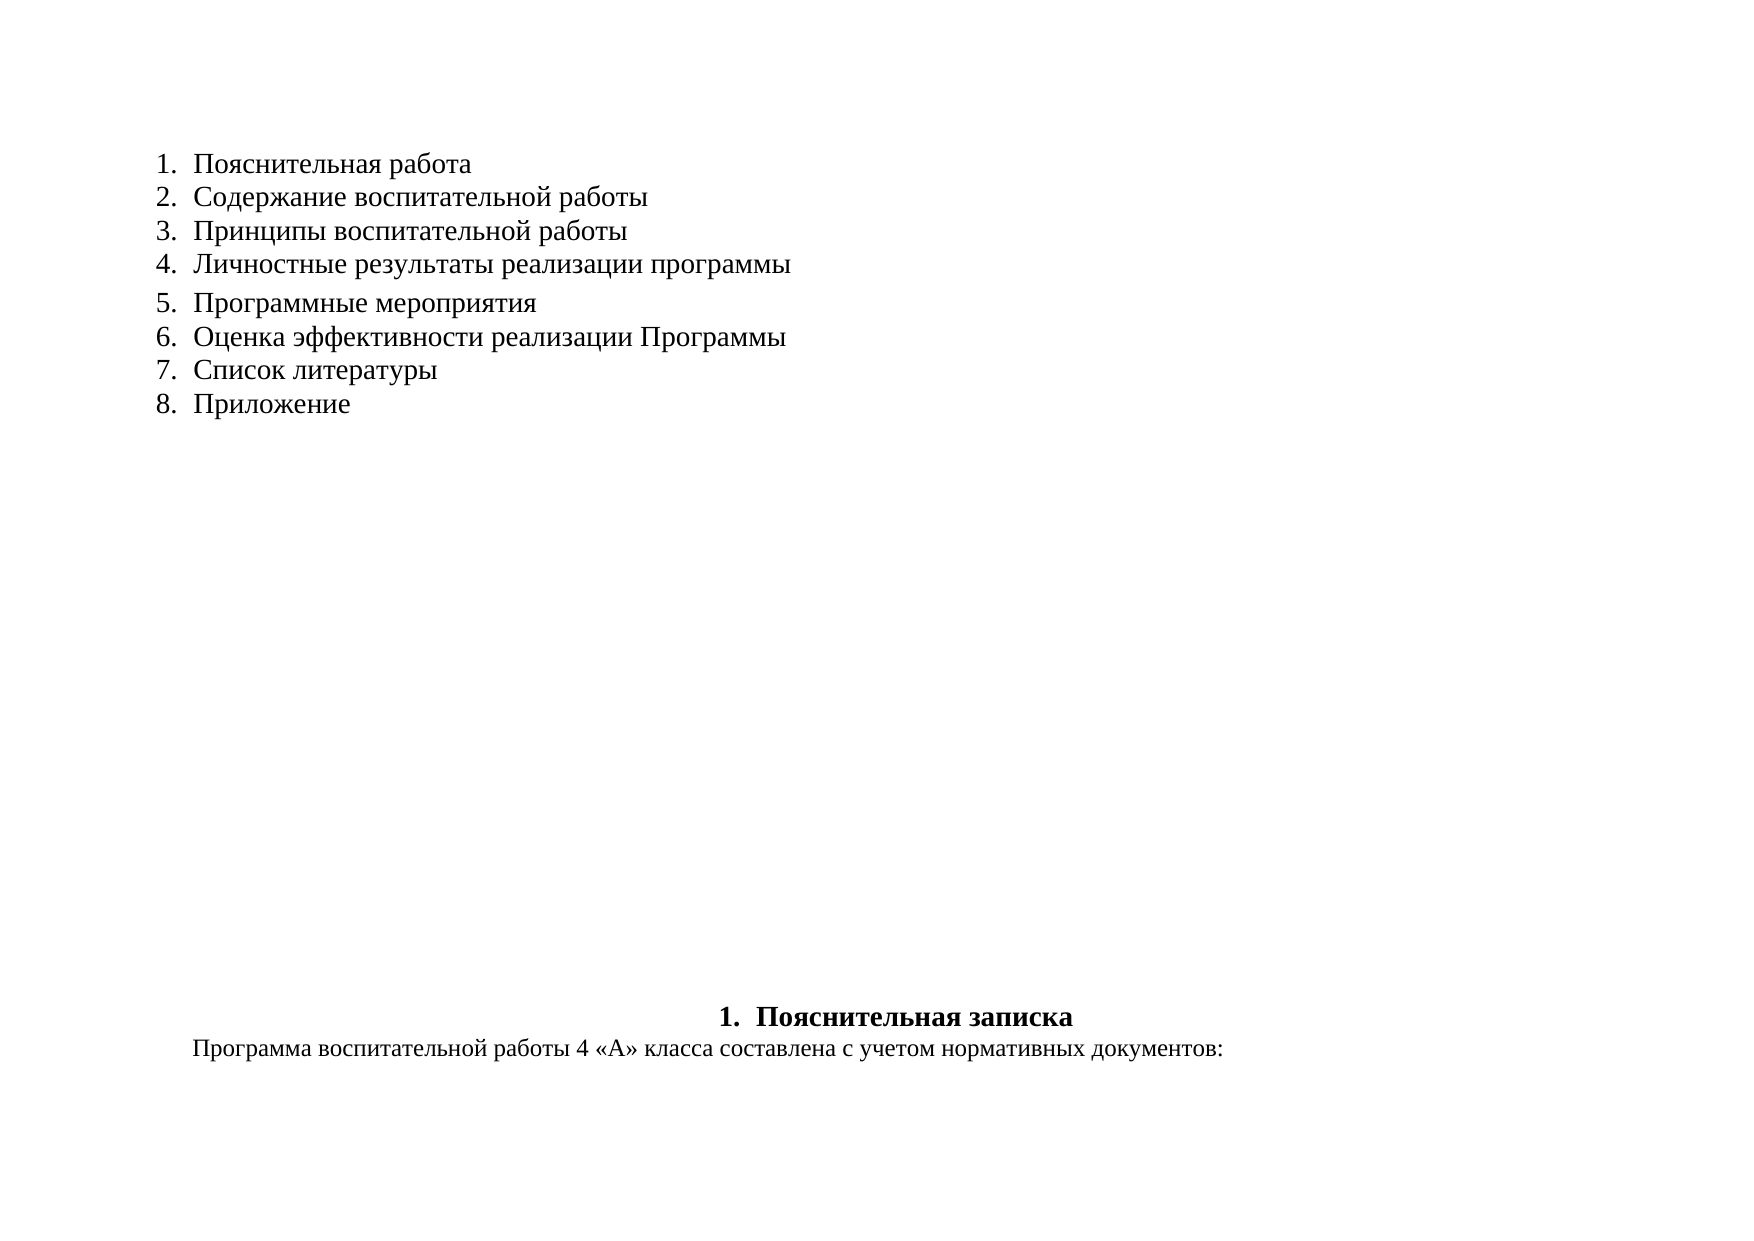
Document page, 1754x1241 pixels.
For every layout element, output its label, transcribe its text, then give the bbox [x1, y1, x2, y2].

list Программные мероприятия [156, 285, 1636, 319]
list Оценка эффективности реализации Программы [156, 319, 1636, 352]
text Программа воспитательной работы 4 «А» класса составлена с учетом нормативных документов: [118, 1033, 1636, 1062]
list Личностные результаты реализации программы [156, 247, 1636, 280]
list Список литературы [156, 352, 1636, 386]
list Принципы воспитательной работы [156, 213, 1636, 247]
list Приложение [156, 386, 1636, 419]
list Пояснительная записка [156, 999, 1636, 1033]
list Пояснительная работа [156, 146, 1636, 179]
list Содержание воспитательной работы [156, 179, 1636, 213]
